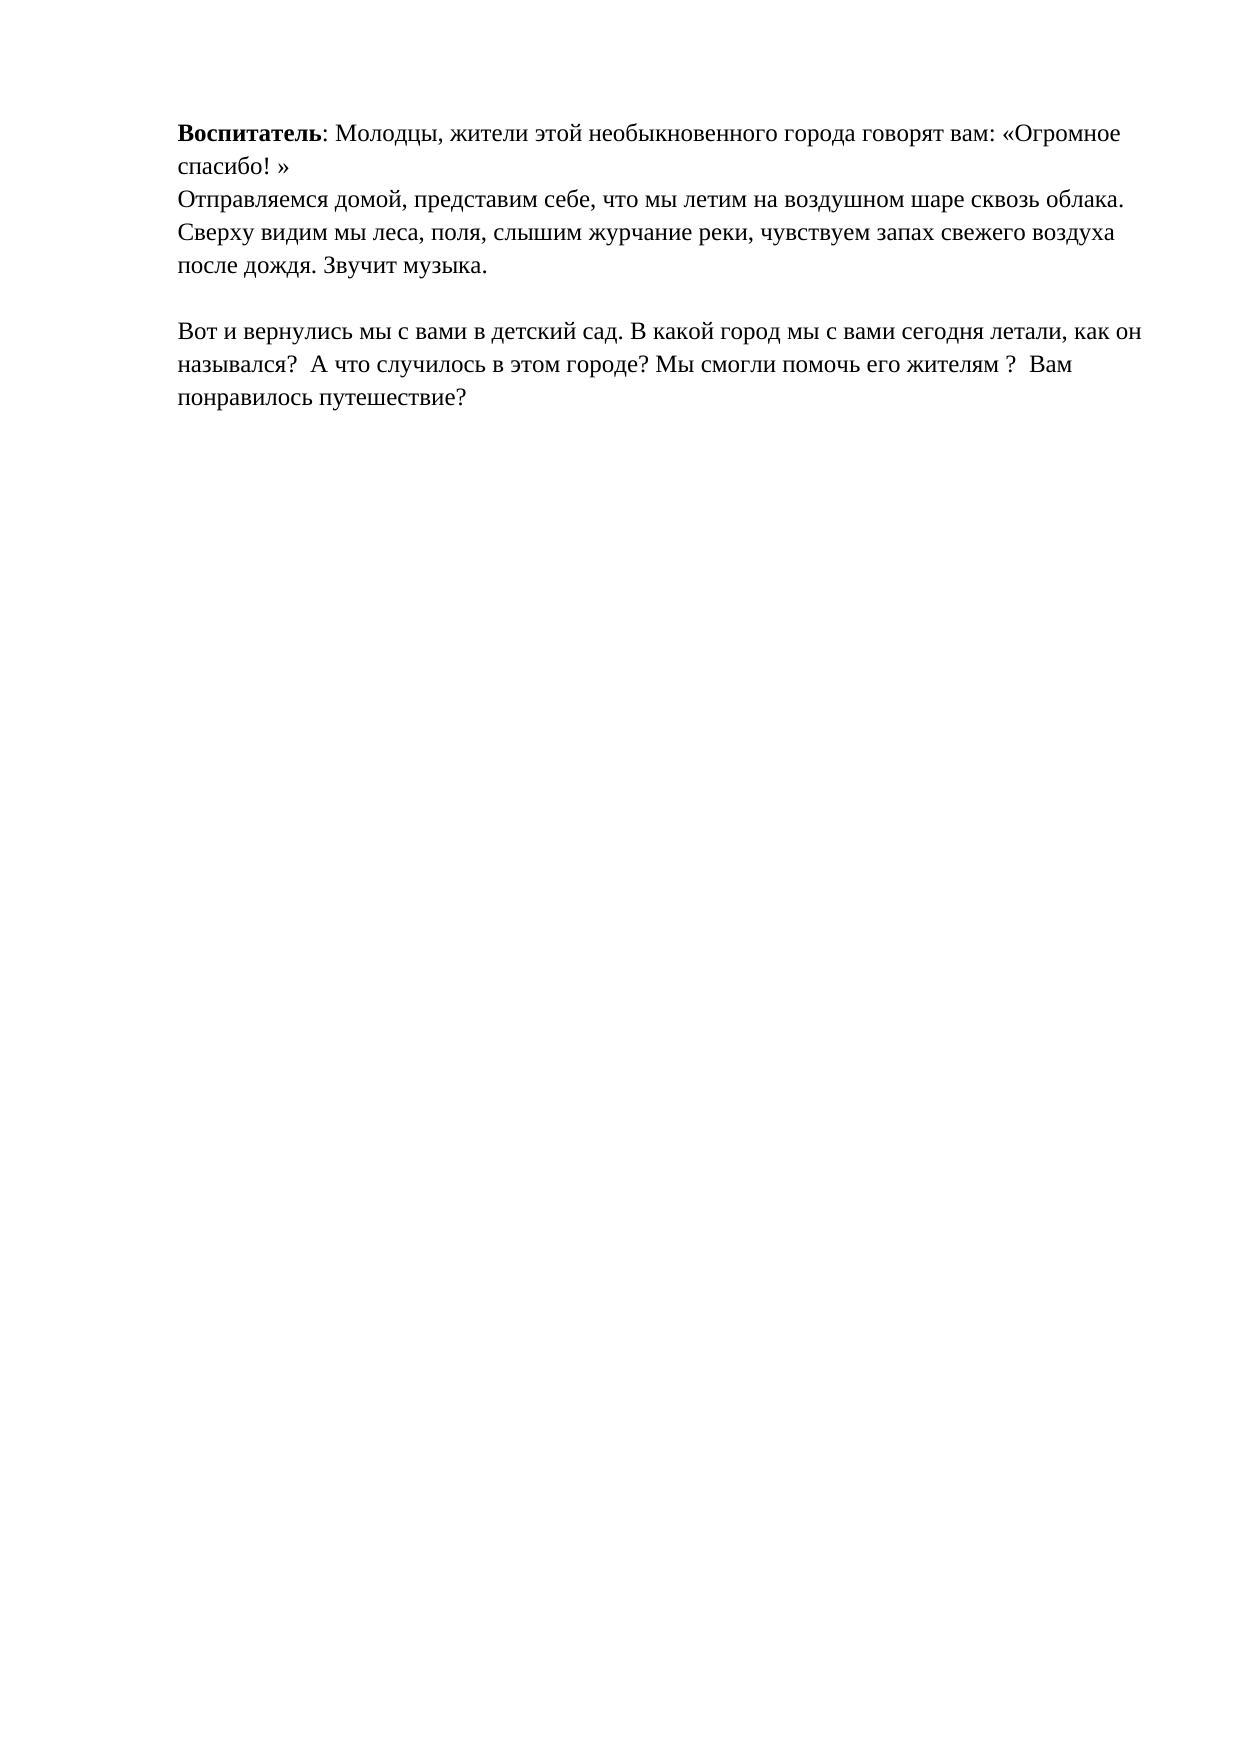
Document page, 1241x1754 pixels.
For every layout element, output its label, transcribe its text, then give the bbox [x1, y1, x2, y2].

text Воспитатель: Молодцы, жители этой необыкновенного города говорят вам: «Огромное спасибо! » [177, 118, 1152, 180]
text Вот и вернулись мы с вами в детский сад. В какой город мы с вами сегодня летали, как он назывался? А что случилось в этом городе? Мы смогли помочь его жителям ? Вам понравилось путешествие? [177, 316, 1152, 411]
text Отправляемся домой, представим себе, что мы летим на воздушном шаре сквозь облака. Сверху видим мы леса, поля, слышим журчание реки, чувствуем запах свежего воздуха после дождя. Звучит музыка. [177, 184, 1152, 279]
